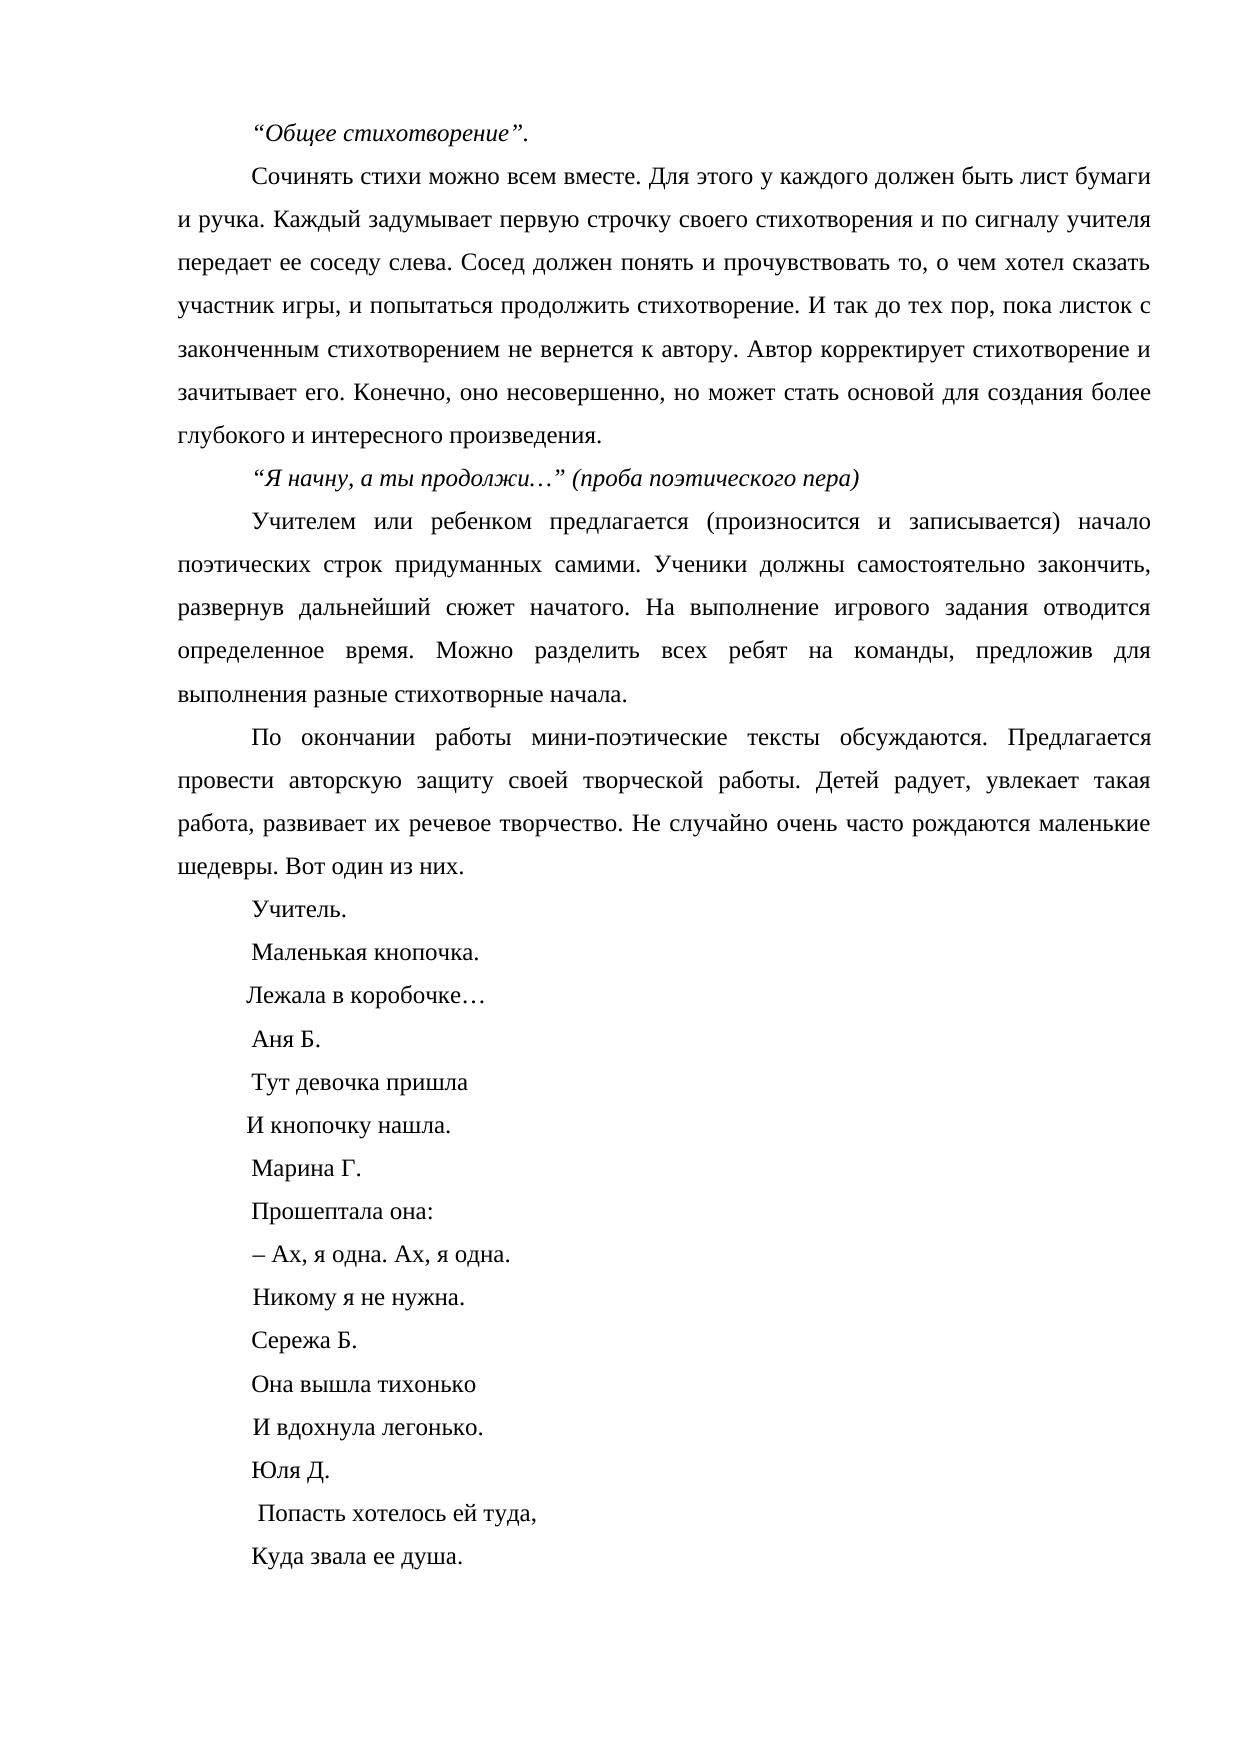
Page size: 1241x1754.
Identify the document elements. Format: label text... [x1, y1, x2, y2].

text Прошептала она: – Ах, я одна. Ах, я одна. Никому я не нужна. [177, 1196, 1152, 1311]
text Марина Г. [177, 1153, 1152, 1182]
text Сережа Б. [177, 1326, 1152, 1354]
text “Я начну, а ты продолжи…” (проба поэтического пера) [177, 463, 1152, 492]
text Юля Д. [177, 1455, 1152, 1484]
text По окончании работы мини-поэтические тексты обсуждаются. Предлагается провести авторскую защиту своей творческой работы. Детей радует, увлекает такая работа, развивает их речевое творчество. Не случайно очень часто рождаются маленькие шедевры. Вот один из них. [177, 722, 1152, 880]
text Она вышла тихонько И вдохнула легонько. [177, 1369, 1152, 1441]
text Учитель. [177, 894, 1152, 923]
text Тут девочка пришла И кнопочку нашла. [177, 1067, 1152, 1139]
text Аня Б. [177, 1024, 1152, 1052]
text Маленькая кнопочка. Лежала в коробочке… [177, 937, 1152, 1009]
text Попасть хотелось ей туда, [177, 1498, 1152, 1527]
text Сочинять стихи можно всем вместе. Для этого у каждого должен быть лист бумаги и ручка. Каждый задумывает первую строчку своего стихотворения и по сигналу учителя передает ее соседу слева. Сосед должен понять и прочувствовать то, о чем хотел сказать участник игры, и попытаться продолжить стихотворение. И так до тех пор, пока листок с законченным стихотворением не вернется к автору. Автор корректирует стихотворение и зачитывает его. Конечно, оно несовершенно, но может стать основой для создания более глубокого и интересного произведения. [177, 161, 1152, 449]
text Учителем или ребенком предлагается (произносится и записывается) начало поэтических строк придуманных самими. Ученики должны самостоятельно закончить, развернув дальнейший сюжет начатого. На выполнение игрового задания отводится определенное время. Можно разделить всех ребят на команды, предложив для выполнения разные стихотворные начала. [177, 506, 1152, 707]
text Куда звала ее душа. [177, 1541, 1152, 1570]
text “Общее стихотворение”. [177, 118, 1152, 147]
